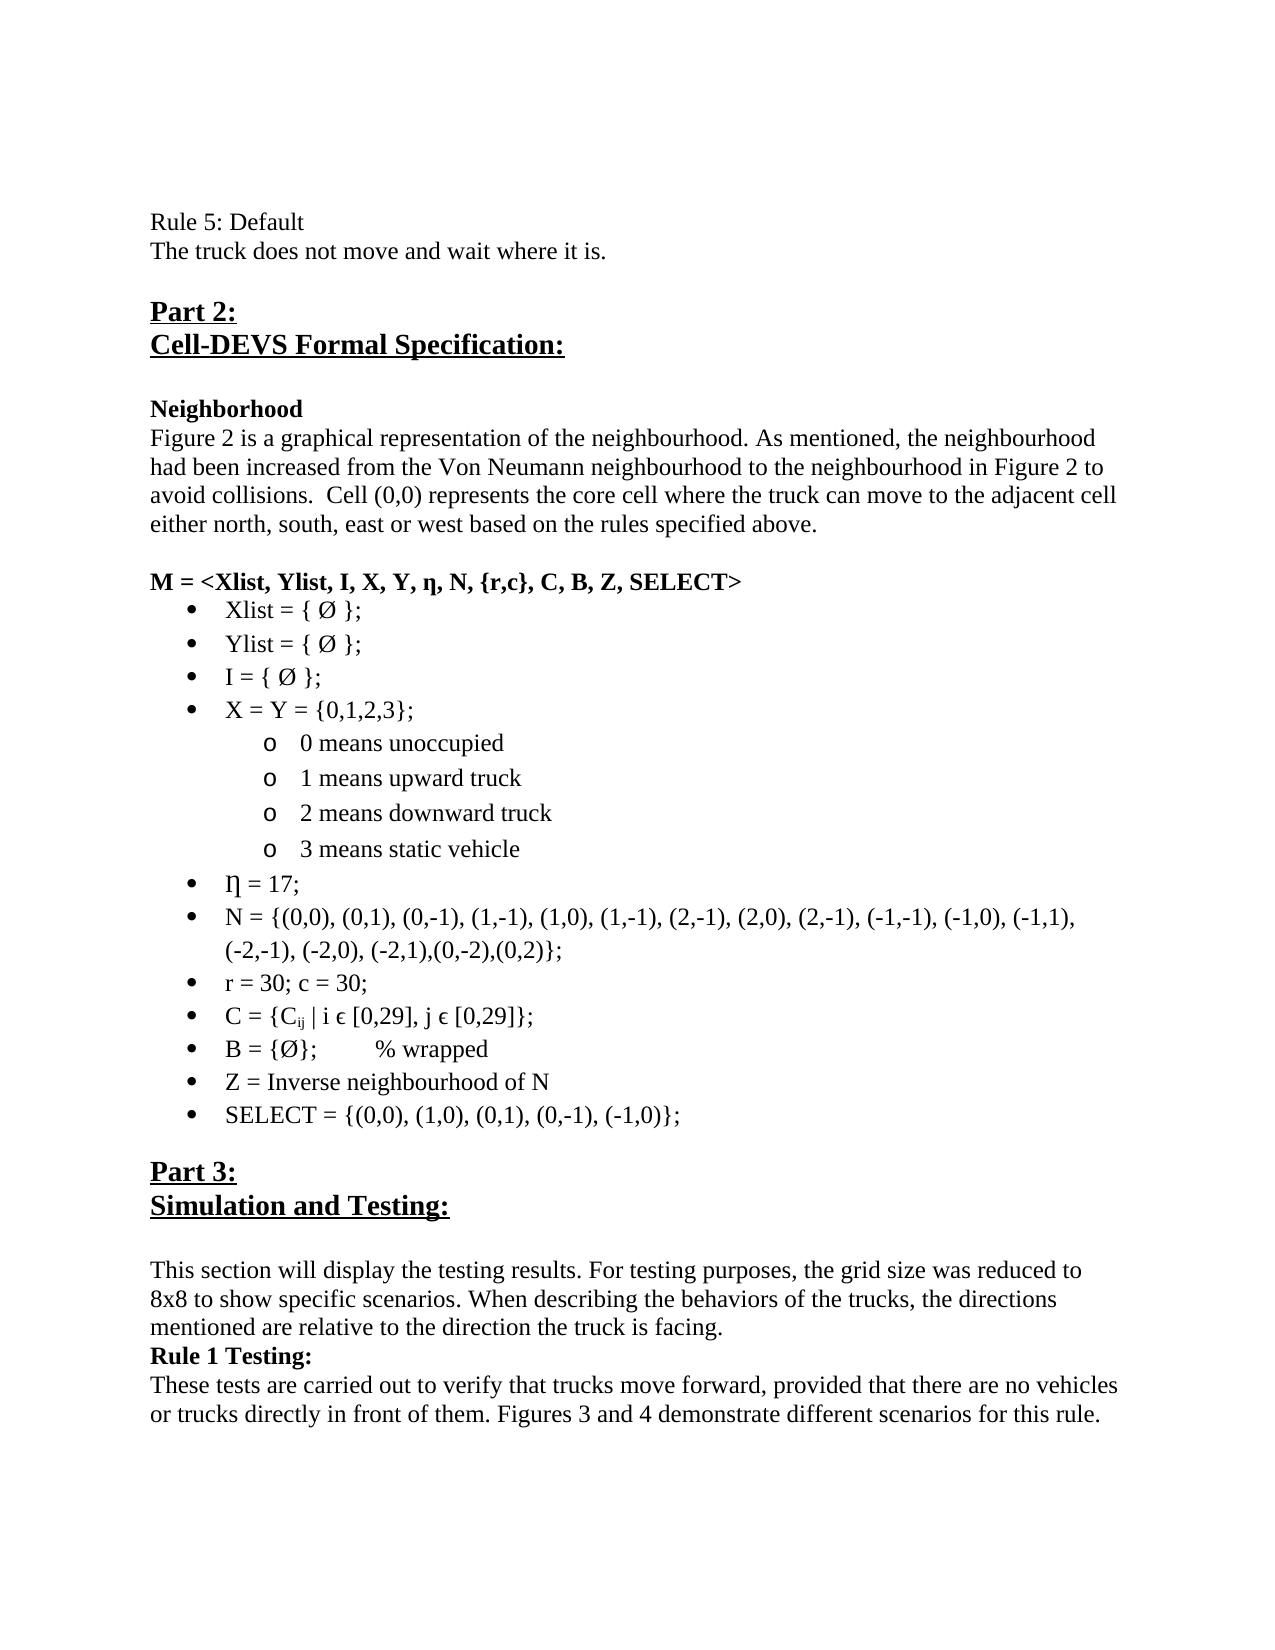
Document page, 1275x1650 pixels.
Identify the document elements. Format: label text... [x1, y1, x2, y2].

list B = {Ø}; % wrapped [187, 1034, 1125, 1063]
text Simulation and Testing: [150, 1188, 1125, 1221]
text Rule 5: Default [150, 207, 1125, 236]
list SELECT = {(0,0), (1,0), (0,1), (0,-1), (-1,0)}; [187, 1101, 1125, 1129]
list C = {Cij | i ϵ [0,29], j ϵ [0,29]}; [187, 1001, 1125, 1030]
list 0 means unoccupied [262, 728, 1125, 758]
text Cell-DEVS Formal Specification: [150, 327, 1125, 361]
text Neighborhood [150, 394, 1125, 423]
text Rule 1 Testing: [150, 1341, 1125, 1370]
text The truck does not move and wait where it is. [150, 236, 1125, 265]
text Figure 2 is a graphical representation of the neighbourhood. As mentioned, the neighbourhood had been increased from the Von Neumann neighbourhood to the neighbourhood in Figure 2 to avoid collisions. Cell (0,0) represents the core cell where the truck can move to the adjacent cell either north, south, east or west based on the rules specified above. [150, 423, 1125, 538]
list 3 means static vehicle [262, 834, 1125, 865]
list Ƞ = 17; [187, 869, 1125, 898]
list r = 30; c = 30; [187, 968, 1125, 997]
list N = {(0,0), (0,1), (0,-1), (1,-1), (1,0), (1,-1), (2,-1), (2,0), (2,-1), (-1,-1), (-1,0), (-1,1), (-2,-1), (-2,0), (-2,1),(0,-2),(0,2)}; [187, 902, 1125, 964]
text These tests are carried out to verify that trucks move forward, provided that there are no vehicles or trucks directly in front of them. Figures 3 and 4 demonstrate different scenarios for this rule. [150, 1370, 1125, 1427]
list Z = Inverse neighbourhood of N [187, 1067, 1125, 1096]
text This section will display the testing results. For testing purposes, the grid size was reduced to 8x8 to show specific scenarios. When describing the behaviors of the trucks, the directions mentioned are relative to the direction the truck is facing. [150, 1255, 1125, 1341]
list Xlist = { Ø }; [187, 596, 1125, 624]
text M = <Xlist, Ylist, I, X, Y, ƞ, N, {r,c}, C, B, Z, SELECT> [150, 567, 1125, 596]
list 1 means upward truck [262, 763, 1125, 794]
list I = { Ø }; [187, 662, 1125, 690]
list Ylist = { Ø }; [187, 629, 1125, 657]
text Part 2: [150, 294, 1125, 327]
list 2 means downward truck [262, 798, 1125, 829]
list X = Y = {0,1,2,3}; [187, 695, 1125, 723]
text Part 3: [150, 1154, 1125, 1188]
